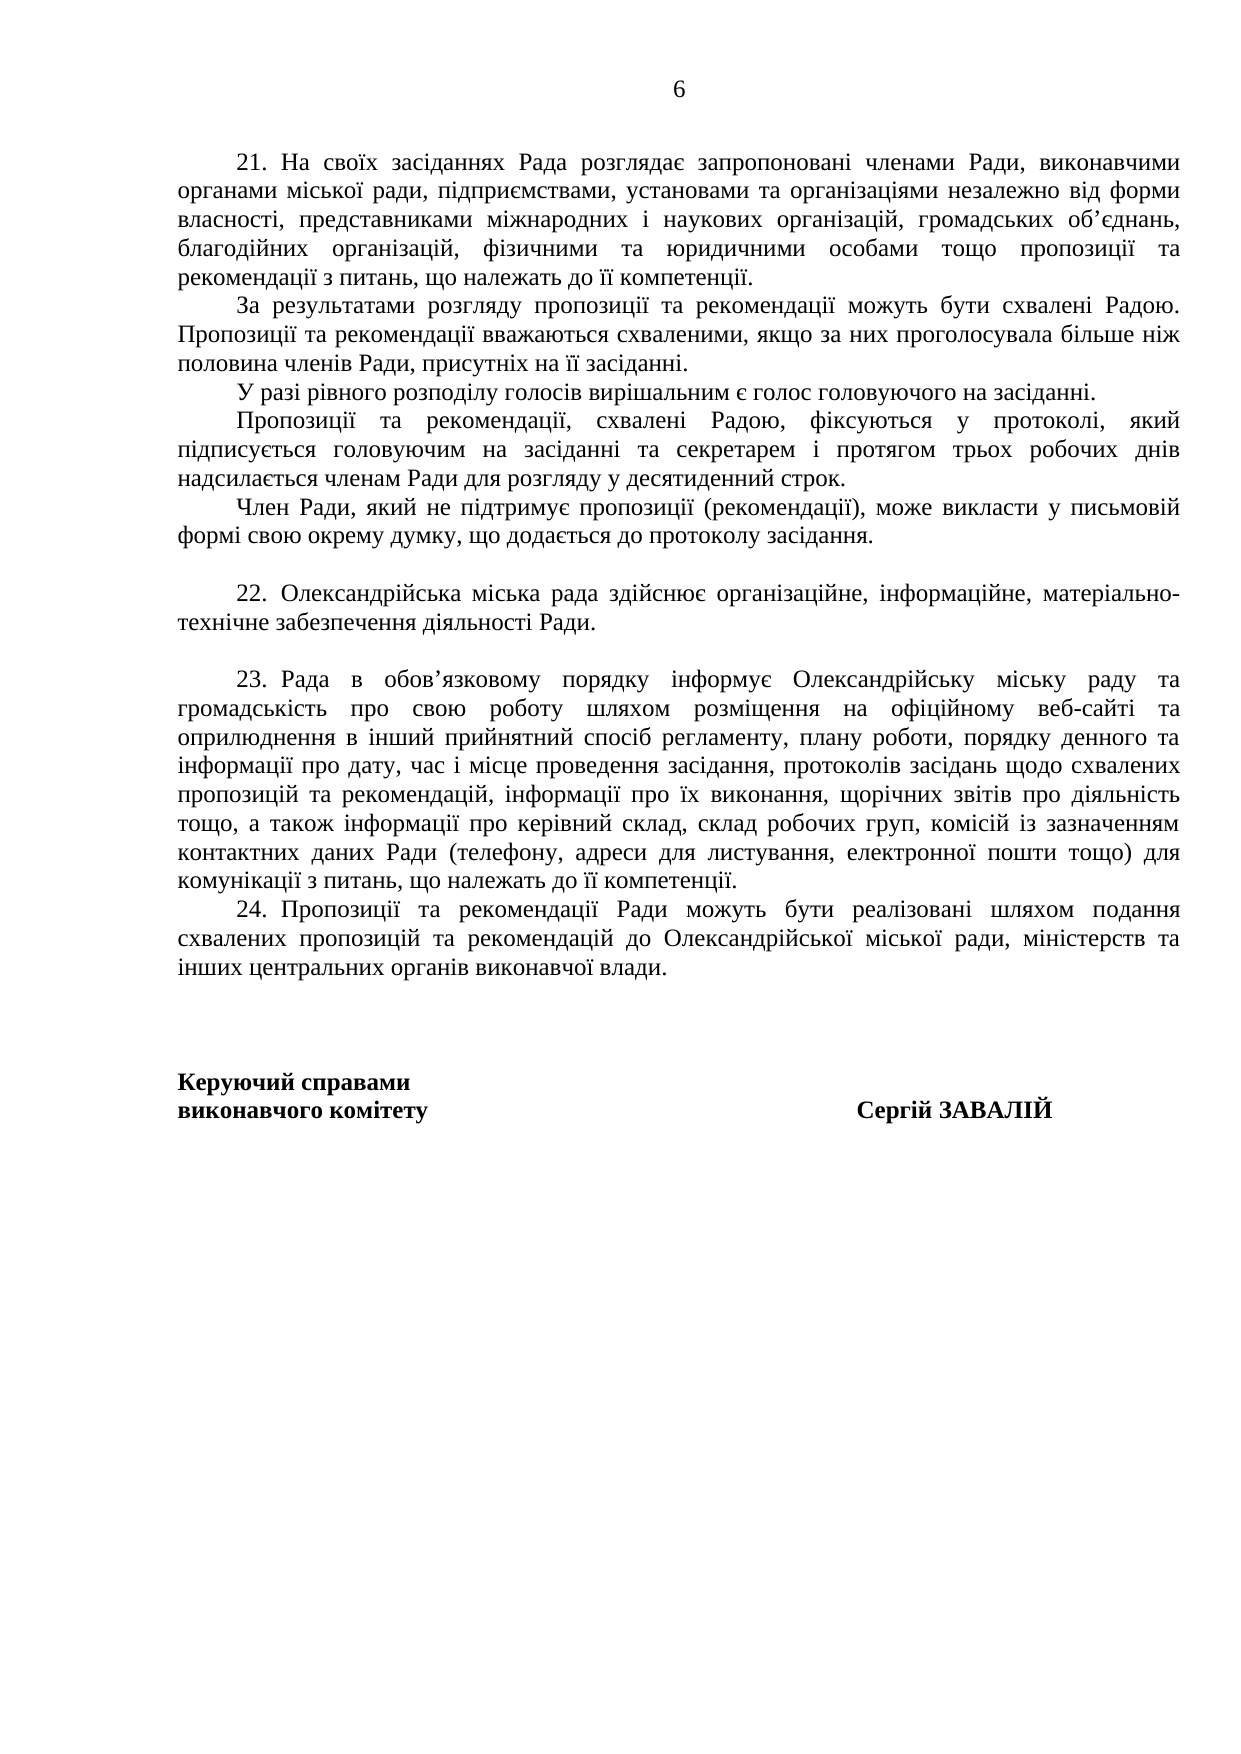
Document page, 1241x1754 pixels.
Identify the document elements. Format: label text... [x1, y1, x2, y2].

text 22. Олександрійська міська рада здійснює організаційне, інформаційне, матеріально-технічне забезпечення діяльності Ради. [177, 578, 1181, 636]
text За результатами розгляду пропозиції та рекомендації можуть бути схвалені Радою. Пропозиції та рекомендації вважаються схваленими, якщо за них проголосувала більше ніж половина членів Ради, присутніх на її засіданні. [177, 291, 1181, 377]
text Керуючий справами [177, 1067, 1181, 1096]
text 24. Пропозиції та рекомендації Ради можуть бути реалізовані шляхом подання схвалених пропозицій та рекомендацій до Олександрійської міської ради, міністерств та інших центральних органів виконавчої влади. [177, 894, 1181, 981]
text У разі рівного розподілу голосів вирішальним є голос головуючого на засіданні. [177, 377, 1181, 406]
text Член Ради, який не підтримує пропозиції (рекомендації), може викласти у письмовій формі свою окрему думку, що додається до протоколу засідання. [177, 492, 1181, 549]
text 21. На своїх засіданнях Рада розглядає запропоновані членами Ради, виконавчими органами міської ради, підприємствами, установами та організаціями незалежно від форми власності, представниками міжнародних і наукових організацій, громадських об’єднань, благодійних організацій, фізичними та юридичними особами тощо пропозиції та рекомендації з питань, що належать до її компетенції. [177, 147, 1181, 291]
text 23. Рада в обов’язковому порядку інформує Олександрійську міську раду та громадськість про свою роботу шляхом розміщення на офіційному веб-сайті та оприлюднення в інший прийнятний спосіб регламенту, плану роботи, порядку денного та інформації про дату, час і місце проведення засідання, протоколів засідань щодо схвалених пропозицій та рекомендацій, інформації про їх виконання, щорічних звітів про діяльність тощо, а також інформації про керівний склад, склад робочих груп, комісій із зазначенням контактних даних Ради (телефону, адреси для листування, електронної пошти тощо) для комунікації з питань, що належать до її компетенції. [177, 664, 1181, 894]
text Пропозиції та рекомендації, схвалені Радою, фіксуються у протоколі, який підписується головуючим на засіданні та секретарем і протягом трьох робочих днів надсилається членам Ради для розгляду у десятиденний строк. [177, 406, 1181, 492]
text виконавчого комітету Сергій ЗАВАЛІЙ [177, 1096, 1181, 1124]
